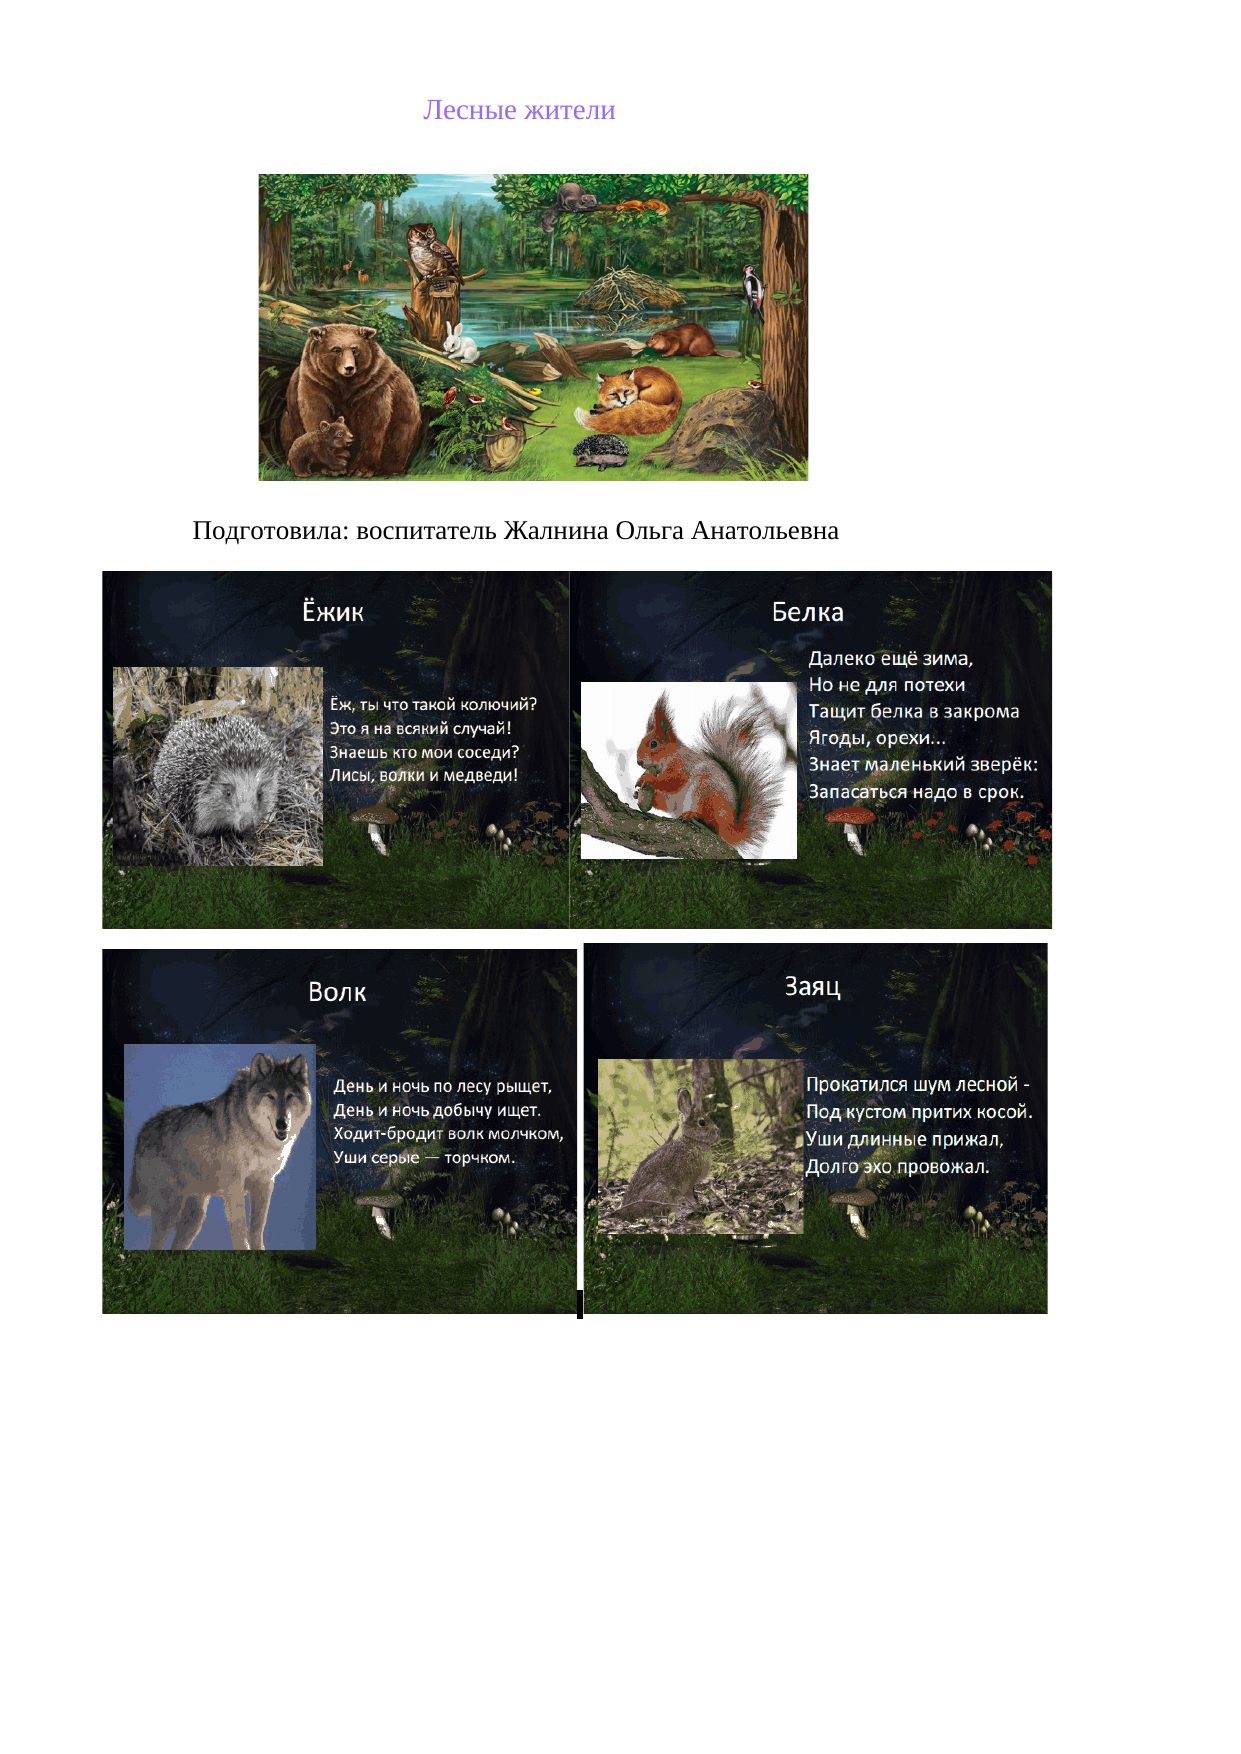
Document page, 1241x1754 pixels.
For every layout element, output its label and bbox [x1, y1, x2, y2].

picture [102, 949, 578, 1314]
picture [583, 943, 1048, 1314]
picture [102, 571, 1053, 929]
picture [258, 174, 809, 481]
